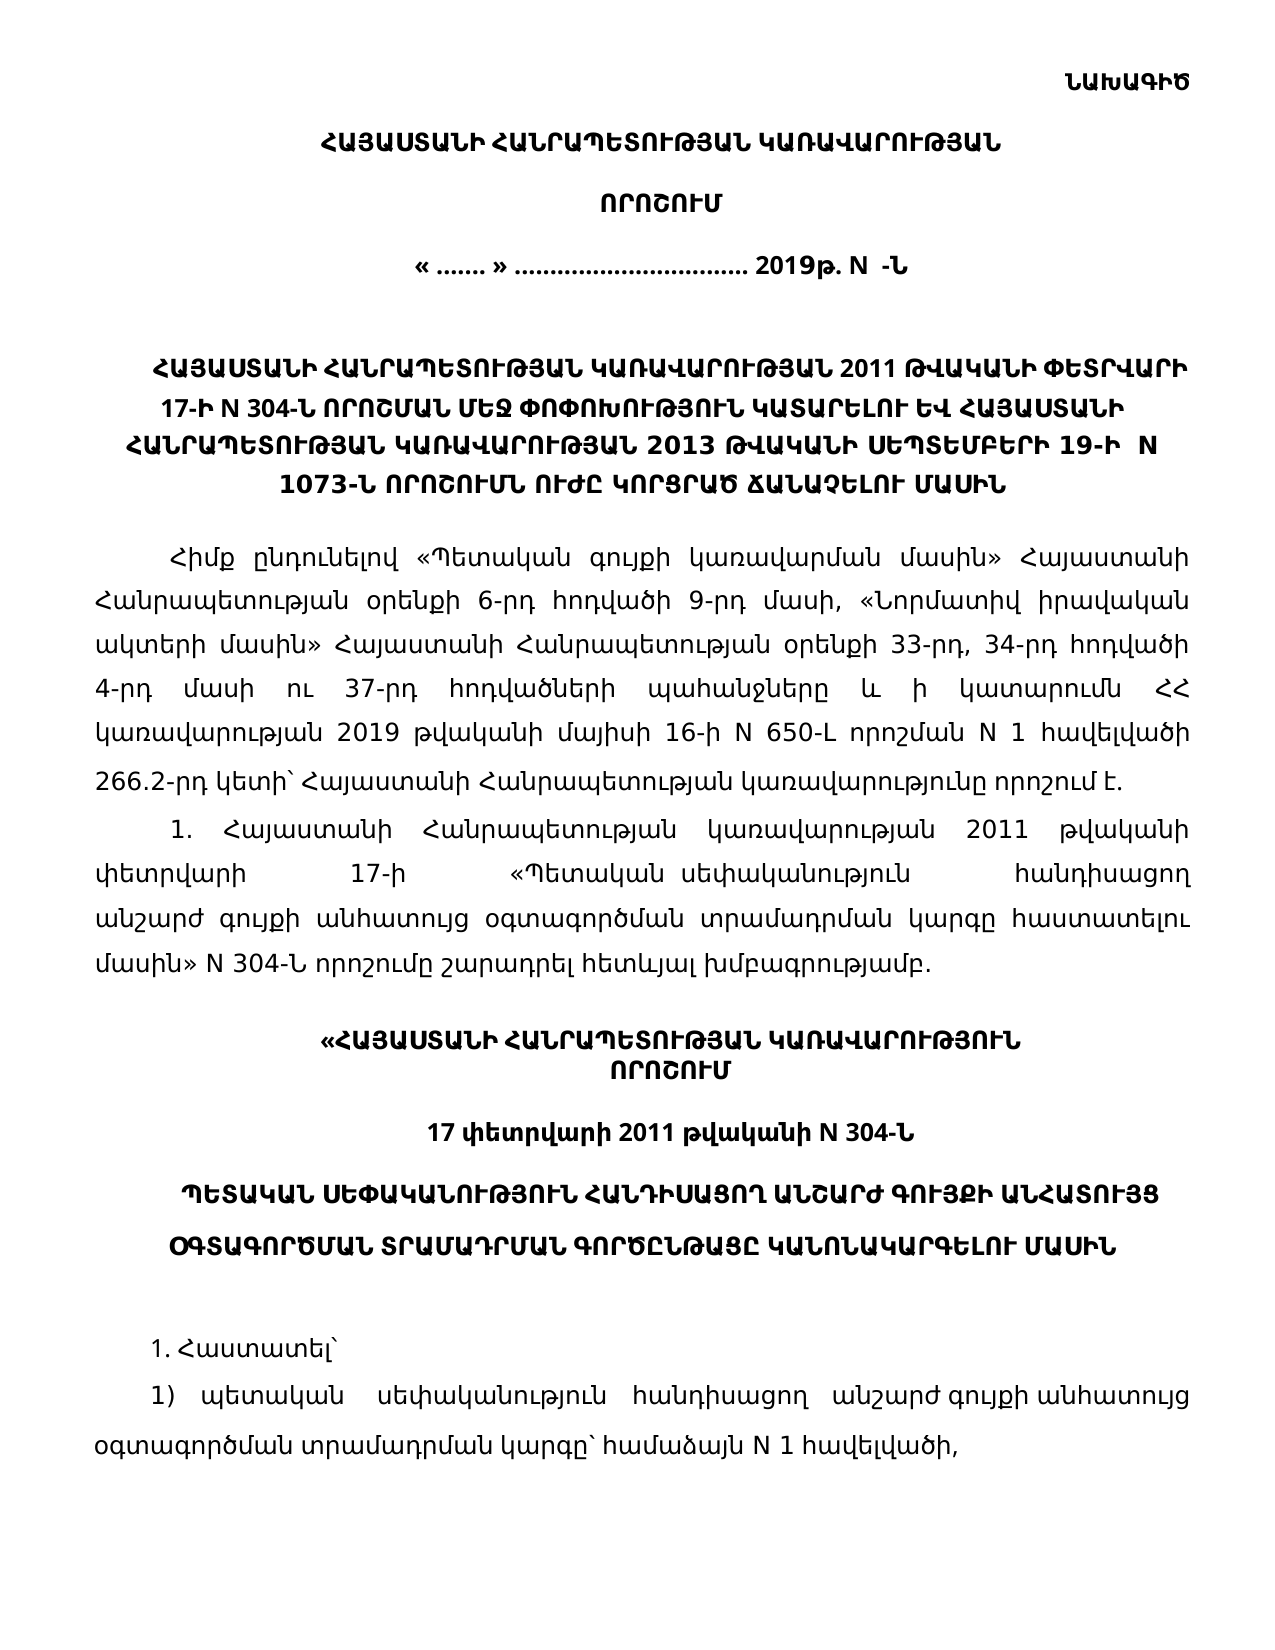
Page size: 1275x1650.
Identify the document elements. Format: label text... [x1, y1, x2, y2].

text 1. Հաստատել՝ [94, 1330, 1191, 1364]
text «ՀԱՅԱՍՏԱՆԻ ՀԱՆՐԱՊԵՏՈՒԹՅԱՆ ԿԱՌԱՎԱՐՈՒԹՅՈՒՆ [94, 1022, 1191, 1056]
text ՈՐՈՇՈՒՄ [94, 1056, 1191, 1086]
text « ....... » ................................. 2019թ. N -Ն [75, 248, 1191, 282]
text 17 փետրվարի 2011 թվականի N 304-Ն [94, 1114, 1191, 1148]
text ՀԱՅԱՍՏԱՆԻ ՀԱՆՐԱՊԵՏՈՒԹՅԱՆ ԿԱՌԱՎԱՐՈՒԹՅԱՆ 2011 ԹՎԱԿԱՆԻ ՓԵՏՐՎԱՐԻ 17-Ի N 304-Ն ՈՐՈՇՄԱՆ ՄԵՋ ՓՈՓՈԽՈՒԹՅՈՒՆ ԿԱՏԱՐԵԼՈՒ ԵՎ ՀԱՅԱՍՏԱՆԻ ՀԱՆՐԱՊԵՏՈՒԹՅԱՆ ԿԱՌԱՎԱՐՈՒԹՅԱՆ 2013 ԹՎԱԿԱՆԻ ՍԵՊՏԵՄԲԵՐԻ 19-Ի N 1073-Ն ՈՐՈՇՈՒՄՆ ՈՒԺԸ ԿՈՐՑՐԱԾ ՃԱՆԱՉԵԼՈՒ ՄԱՍԻՆ [94, 350, 1191, 501]
text ՆԱԽԱԳԻԾ [75, 66, 1191, 97]
text ՀԱՅԱՍՏԱՆԻ ՀԱՆՐԱՊԵՏՈՒԹՅԱՆ ԿԱՌԱՎԱՐՈՒԹՅԱՆ [75, 124, 1191, 158]
text ՊԵՏԱԿԱՆ ՍԵՓԱԿԱՆՈՒԹՅՈՒՆ ՀԱՆԴԻՍԱՑՈՂ ԱՆՇԱՐԺ ԳՈՒՅՔԻ ԱՆՀԱՏՈՒՅՑ ՕԳՏԱԳՈՐԾՄԱՆ ՏՐԱՄԱԴՐՄԱՆ ԳՈՐԾԸՆԹԱՑԸ ԿԱՆՈՆԱԿԱՐԳԵԼՈՒ ՄԱՍԻՆ [94, 1177, 1191, 1262]
text 1. Հայաստանի Հանրապետության կառավարության 2011 թվականի փետրվարի 17-ի «Պետական սեփականություն հանդիսացող անշարժ գույքի անհատույց օգտագործման տրամադրման կարգը հաստատելու մասին» N 304-Ն որոշումը շարադրել հետևյալ խմբագրությամբ. [94, 815, 1191, 978]
text Հիմք ընդունելով «Պետական գույքի կառավարման մասին» Հայաստանի Հանրապետության օրենքի 6-րդ հոդվածի 9-րդ մասի, «Նորմատիվ իրավական ակտերի մասին» Հայաստանի Հանրապետության օրենքի 33-րդ, 34-րդ հոդվածի 4-րդ մասի ու 37-րդ հոդվածների պահանջները և ի կատարումն ՀՀ կառավարության 2019 թվականի մայիսի 16-ի N 650-Լ որոշման N 1 հավելվածի 266.2-րդ կետի՝ Հայաստանի Հանրապետության կառավարությունը որոշում է. [94, 543, 1191, 798]
text 1) պետական սեփականություն հանդիսացող անշարժ գույքի անհատույց օգտագործման տրամադրման կարգը` համաձայն N 1 հավելվածի, [94, 1381, 1191, 1462]
text ՈՐՈՇՈՒՄ [75, 186, 1191, 220]
